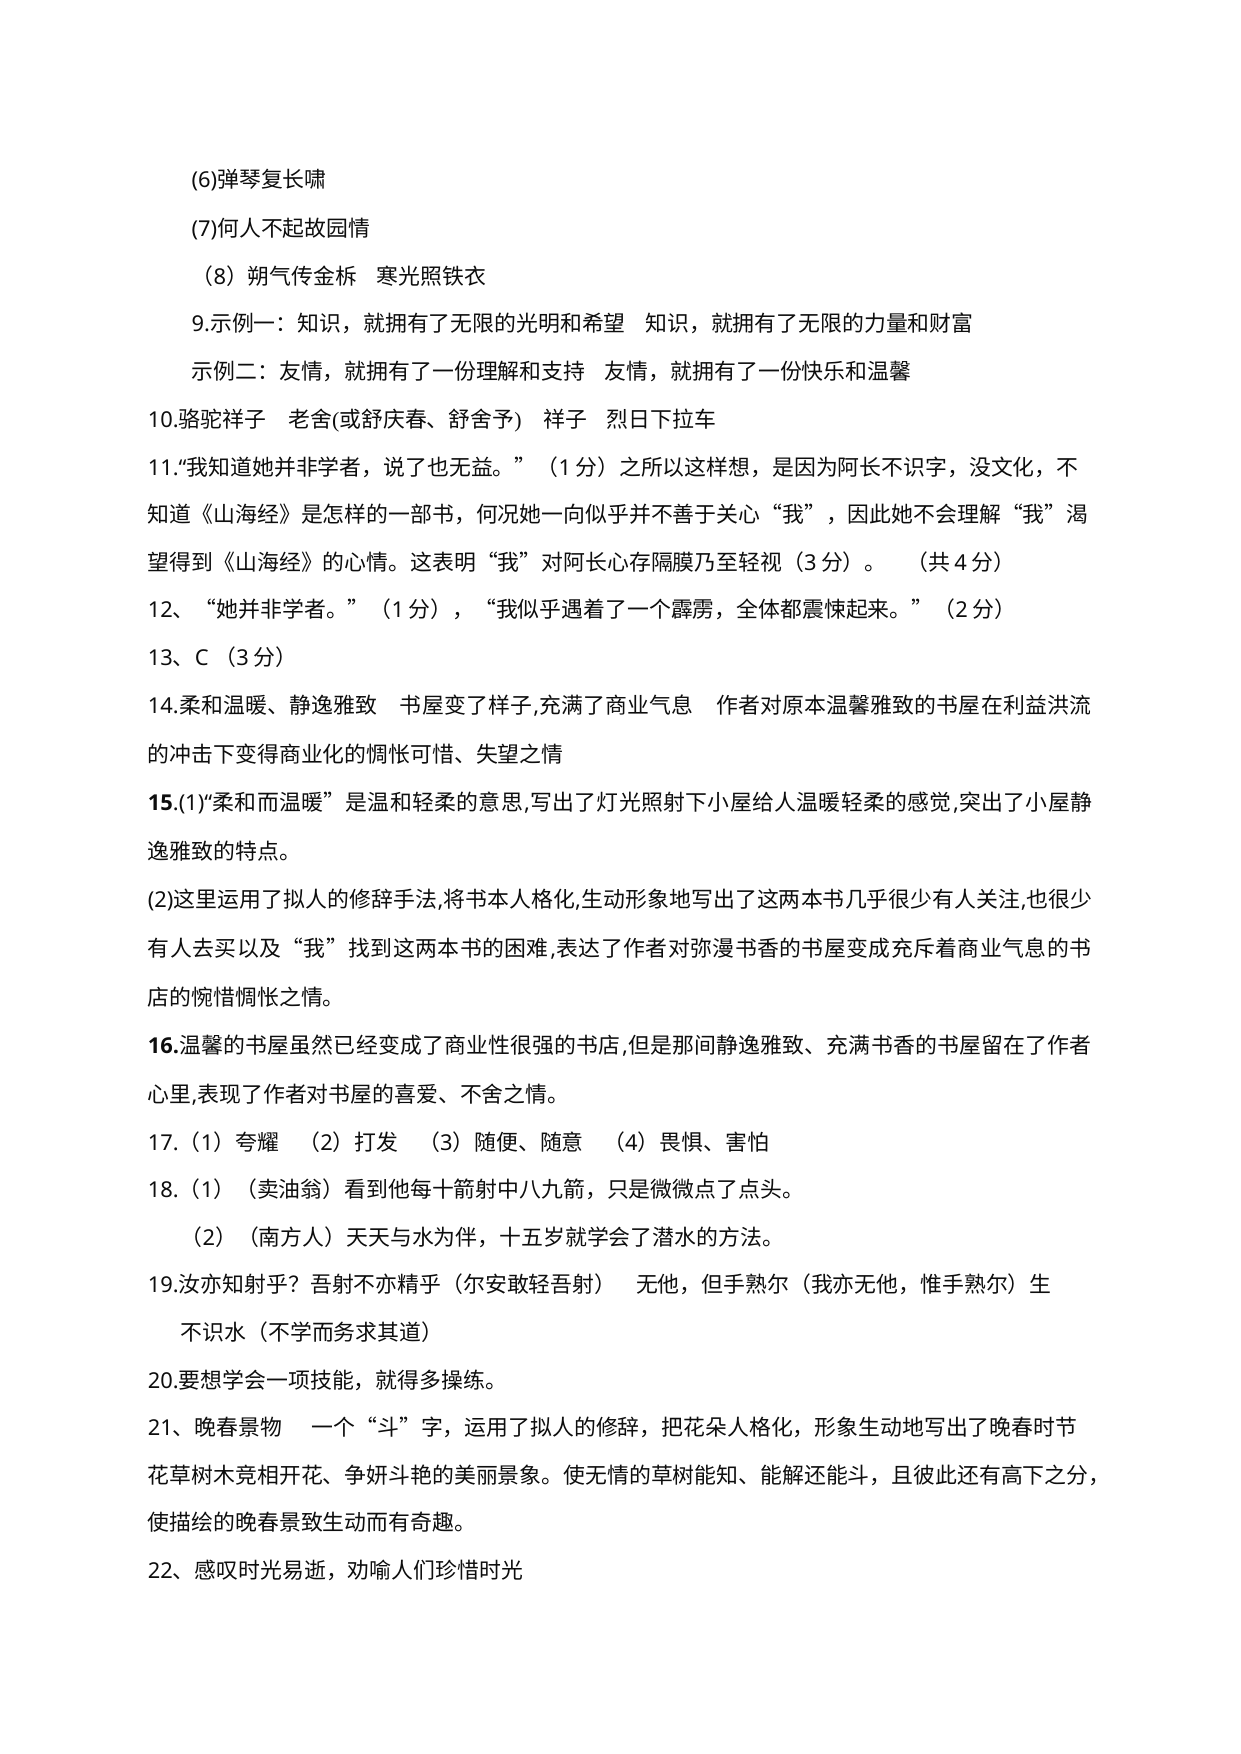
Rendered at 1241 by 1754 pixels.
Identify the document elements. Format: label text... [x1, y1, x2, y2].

text 9.示例一：知识，就拥有了无限的光明和希望 知识，就拥有了无限的力量和财富 [148, 306, 1092, 338]
text 16.温馨的书屋虽然已经变成了商业性很强的书店,但是那间静逸雅致、充满书香的书屋留在了作者心里,表现了作者对书屋的喜爱、不舍之情。 [148, 1028, 1092, 1109]
text (6)弹琴复长啸 [148, 162, 1092, 194]
text 14.柔和温暖、静逸雅致 书屋变了样子,充满了商业气息 作者对原本温馨雅致的书屋在利益洪流的冲击下变得商业化的惆怅可惜、失望之情 [148, 688, 1092, 769]
text 11.“我知道她并非学者，说了也无益。”（1分）之所以这样想，是因为阿长不识字，没文化，不知道《山海经》是怎样的一部书，何况她一向似乎并不善于关心“我”，因此她不会理解“我”渴望得到《山海经》的心情。这表明“我”对阿长心存隔膜乃至轻视（3分）。 （共4分） [148, 450, 1092, 577]
text 12、“她并非学者。”（1分），“我似乎遇着了一个霹雳，全体都震悚起来。”（2分） [148, 592, 1092, 624]
text （2）（南方人）天天与水为伴，十五岁就学会了潜水的方法。 [148, 1220, 1092, 1252]
text (2)这里运用了拟人的修辞手法,将书本人格化,生动形象地写出了这两本书几乎很少有人关注,也很少有人去买以及“我”找到这两本书的困难,表达了作者对弥漫书香的书屋变成充斥着商业气息的书店的惋惜惆怅之情。 [148, 882, 1092, 1012]
text 15.(1)“柔和而温暖”是温和轻柔的意思,写出了灯光照射下小屋给人温暖轻柔的感觉,突出了小屋静逸雅致的特点。 [148, 785, 1092, 866]
text 21、晚春景物 一个“斗”字，运用了拟人的修辞，把花朵人格化，形象生动地写出了晚春时节花草树木竞相开花、争妍斗艳的美丽景象。使无情的草树能知、能解还能斗，且彼此还有高下之分，使描绘的晚春景致生动而有奇趣。 [148, 1410, 1092, 1537]
text 10.骆驼祥子 老舍(或舒庆春、舒舍予) 祥子 烈日下拉车 [148, 401, 1092, 434]
text 18.（1）（卖油翁）看到他每十箭射中八九箭，只是微微点了点头。 [148, 1172, 1092, 1204]
text 17.（1）夸耀 （2）打发 （3）随便、随意 （4）畏惧、害怕 [148, 1125, 1092, 1156]
text 13、C （3分） [148, 640, 1092, 672]
text 示例二：友情，就拥有了一份理解和支持 友情，就拥有了一份快乐和温馨 [148, 354, 1092, 386]
text 20.要想学会一项技能，就得多操练。 [148, 1363, 1092, 1394]
text （8）朔气传金柝 寒光照铁衣 [148, 259, 1092, 290]
text 不识水（不学而务求其道） [148, 1315, 1092, 1347]
text (7)何人不起故园情 [148, 210, 1092, 243]
text 22、感叹时光易逝，劝喻人们珍惜时光 [148, 1553, 1092, 1584]
text 19.汝亦知射乎？吾射不亦精乎（尔安敢轻吾射） 无他，但手熟尔（我亦无他，惟手熟尔）生 [148, 1267, 1092, 1299]
